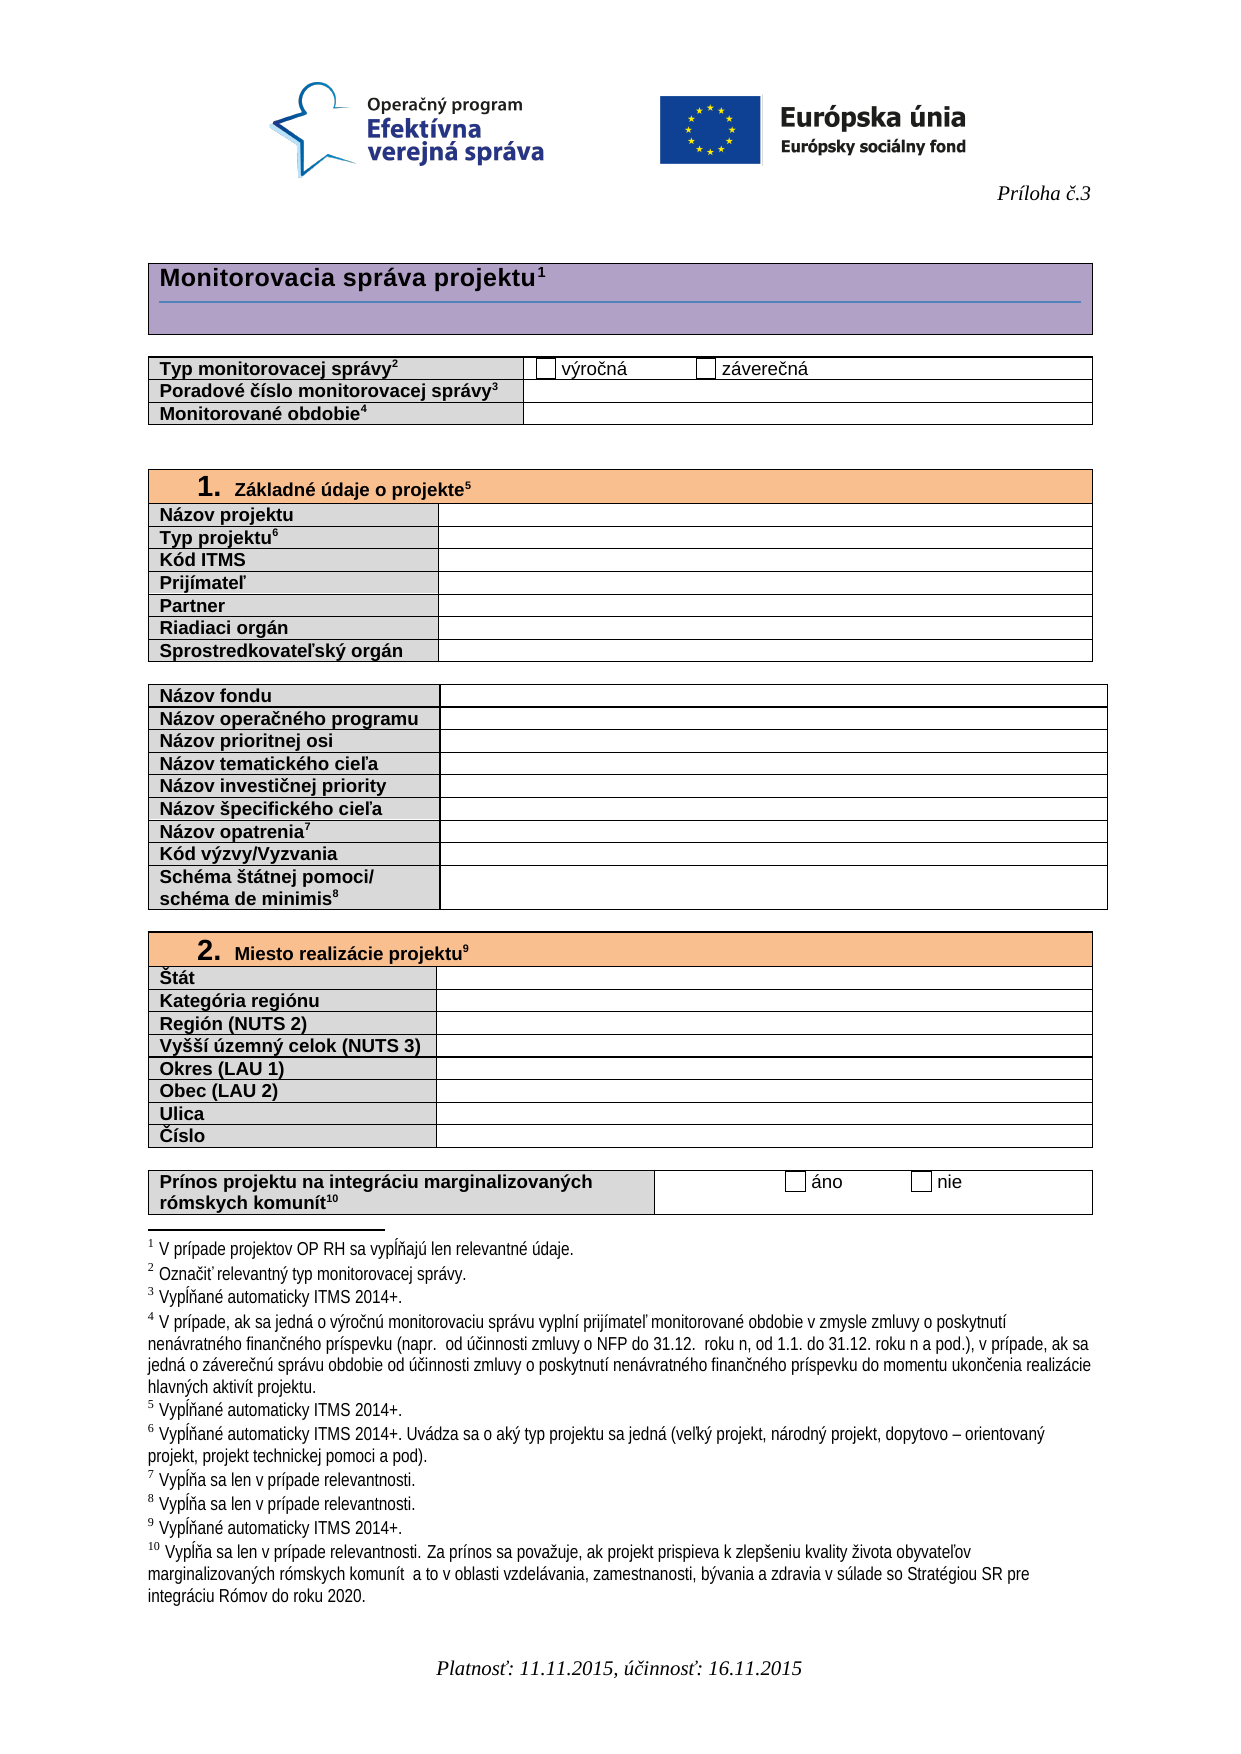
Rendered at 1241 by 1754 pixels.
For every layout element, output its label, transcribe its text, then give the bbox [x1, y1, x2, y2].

table_cell [439, 504, 1092, 526]
table_cell [437, 1058, 1092, 1079]
table_cell [441, 821, 1107, 842]
table_cell [441, 753, 1107, 774]
table_header Prínos projektu na integráciu marginalizovaných rómskych komunít [149, 1171, 654, 1214]
table_cell [439, 549, 1092, 571]
table_cell Číslo [149, 1125, 436, 1147]
table_header Názov fondu [149, 685, 439, 706]
table_header Typ monitorovacej správy [149, 358, 523, 379]
table_cell Názov operačného programu [149, 708, 439, 729]
table_cell [437, 967, 1092, 989]
table_cell [439, 595, 1092, 616]
table_cell Kategória regiónu [149, 990, 436, 1011]
table_cell Sprostredkovateľský orgán [149, 640, 438, 661]
table_cell Názov prioritnej osi [149, 730, 439, 752]
table_cell [441, 775, 1107, 797]
table_cell Partner [149, 595, 438, 616]
table_cell [441, 798, 1107, 819]
table_cell [441, 730, 1107, 752]
table_cell [439, 617, 1092, 639]
table_cell Okres (LAU 1) [149, 1058, 436, 1079]
table_cell Obec (LAU 2) [149, 1080, 436, 1102]
table_cell Názov opatrenia [149, 821, 439, 842]
table_cell [437, 1035, 1092, 1056]
picture [244, 73, 992, 201]
table_header [441, 685, 1107, 706]
table_cell Ulica [149, 1103, 436, 1124]
table_cell Názov investičnej priority [149, 775, 439, 797]
table_cell [437, 1125, 1092, 1147]
table_cell Vyšší územný celok (NUTS 3) [149, 1035, 436, 1056]
table_cell Riadiaci orgán [149, 617, 438, 639]
table_cell Názov špecifického cieľa [149, 798, 439, 819]
table_cell [439, 572, 1092, 593]
table_cell [437, 1103, 1092, 1124]
table_cell [441, 866, 1107, 909]
table_cell [441, 843, 1107, 865]
table_cell Kód výzvy/Vyzvania [149, 843, 439, 865]
table_cell [441, 708, 1107, 729]
table_header Základné údaje o projekte [149, 470, 1092, 503]
table_header áno nie [655, 1171, 1092, 1214]
table_cell [439, 527, 1092, 548]
table_header Monitorovacia správa projektu [149, 264, 1092, 334]
table_header výročná záverečná [556, 358, 696, 379]
table_cell [437, 1080, 1092, 1102]
table_cell Schéma štátnej pomoci/ schéma de minimis [149, 866, 439, 909]
table_cell Kód ITMS [149, 549, 438, 571]
table_header Miesto realizácie projektu [149, 933, 1092, 966]
table_cell [524, 380, 1092, 402]
table_cell [439, 640, 1092, 661]
table_cell Názov tematického cieľa [149, 753, 439, 774]
table_cell Štát [149, 967, 436, 989]
table_cell Región (NUTS 2) [149, 1012, 436, 1034]
table_cell [524, 403, 1092, 424]
table_cell Typ projektu [149, 527, 438, 548]
table_cell [437, 1012, 1092, 1034]
table_cell Názov projektu [149, 504, 438, 526]
table_cell [437, 990, 1092, 1011]
table_cell Monitorované obdobie [149, 403, 523, 424]
table_header výročná záverečná [716, 358, 1092, 379]
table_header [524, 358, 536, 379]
table_cell Prijímateľ [149, 572, 438, 593]
table_cell Poradové číslo monitorovacej správy [149, 380, 523, 402]
